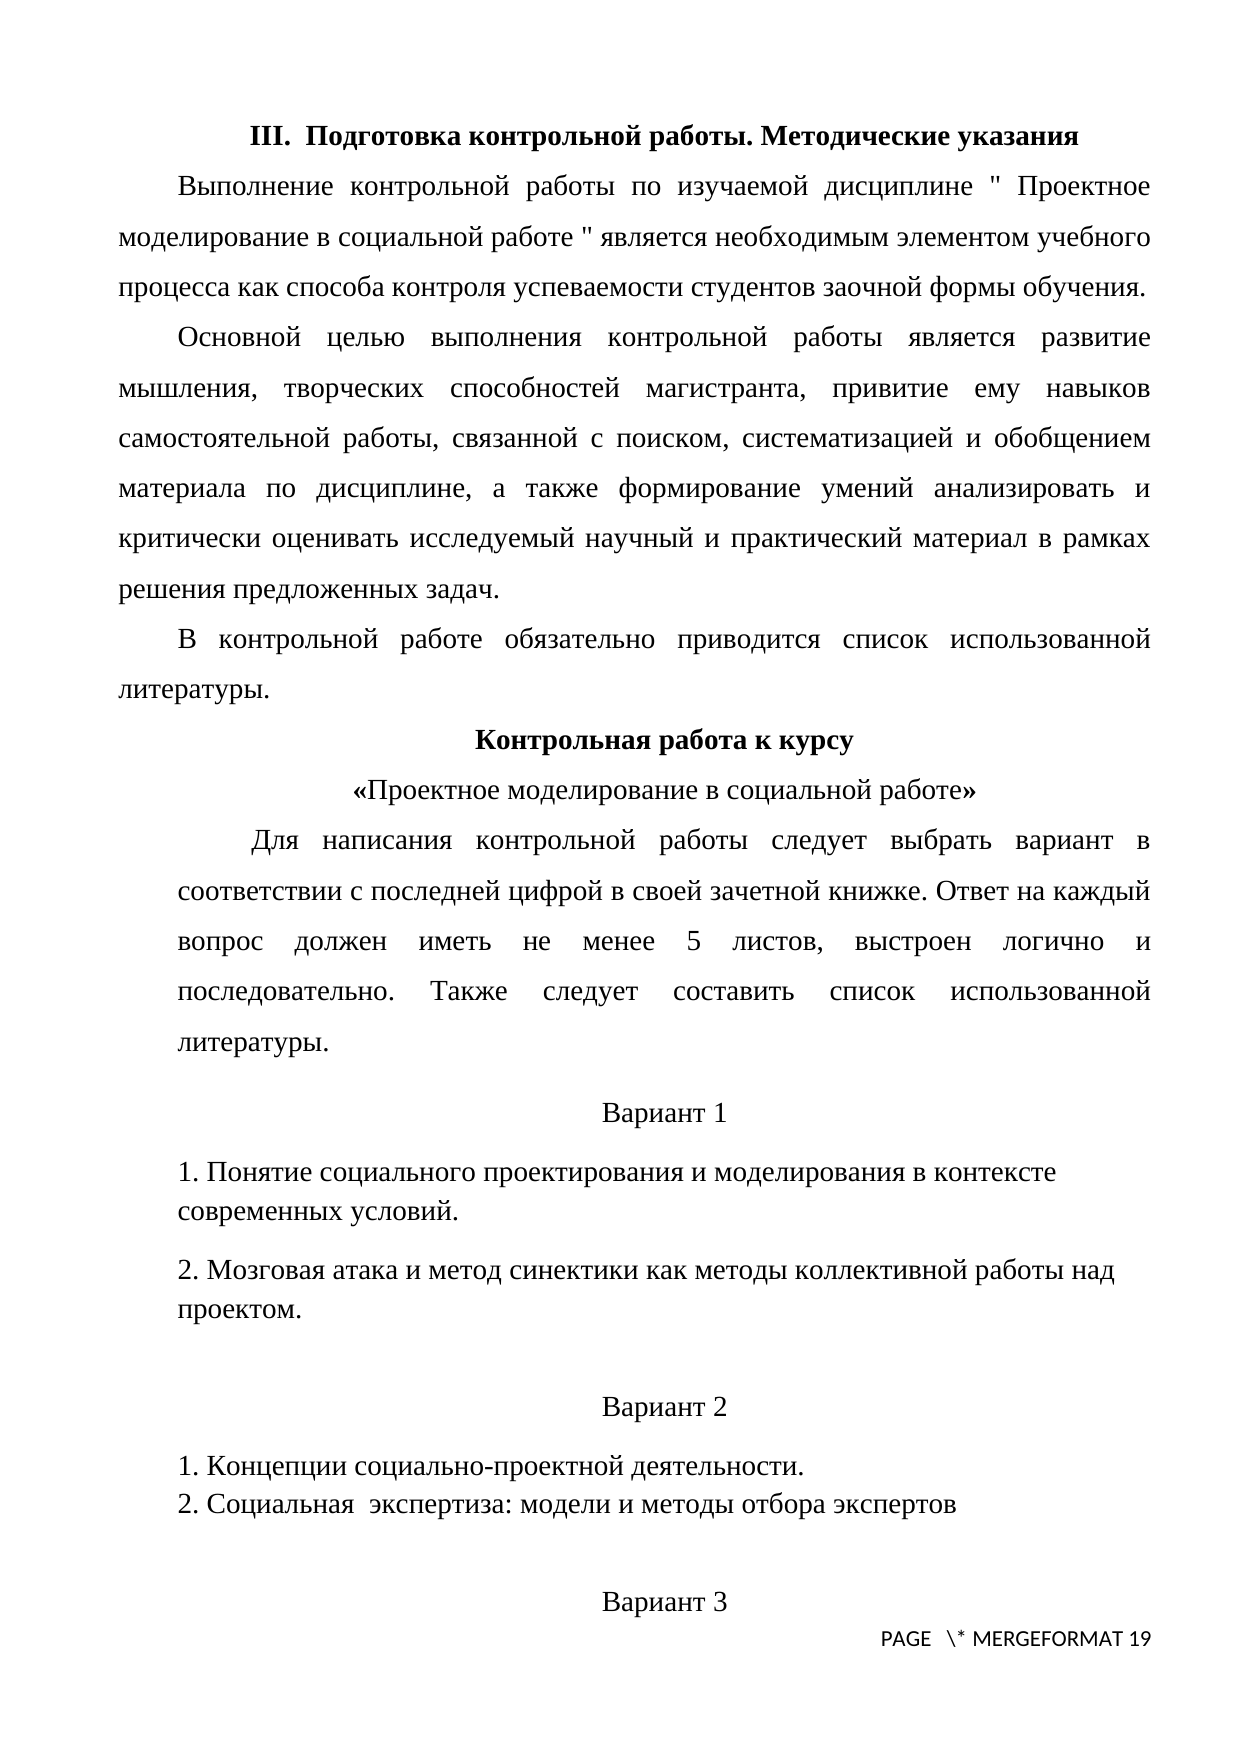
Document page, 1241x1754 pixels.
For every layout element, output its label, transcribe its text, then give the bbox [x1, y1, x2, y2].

text Вариант 1 [177, 1095, 1152, 1128]
text Контрольная работа к курсу [118, 722, 1152, 755]
text 2. Мозговая атака и метод синектики как методы коллективной работы над проектом. [177, 1252, 1152, 1324]
text В контрольной работе обязательно приводится список использованной литературы. [118, 621, 1152, 705]
text 2. Социальная экспертиза: модели и методы отбора экспертов [177, 1487, 1152, 1520]
text Выполнение контрольной работы по изучаемой дисциплине " Проектное моделирование в социальной работе " является необходимым элементом учебного процесса как способа контроля успеваемости студентов заочной формы обучения. [118, 168, 1152, 303]
text Для написания контрольной работы следует выбрать вариант в соответствии с последней цифрой в своей зачетной книжке. Ответ на каждый вопрос должен иметь не менее 5 листов, выстроен логично и последовательно. Также следует составить список использованной литературы. [177, 822, 1152, 1057]
text III. Подготовка контрольной работы. Методические указания [118, 118, 1152, 152]
text Вариант 3 [177, 1584, 1152, 1618]
text 1. Концепции социально-проектной деятельности. [177, 1448, 1152, 1482]
text Вариант 2 [177, 1389, 1152, 1422]
text «Проектное моделирование в социальной работе» [118, 772, 1152, 806]
text 1. Понятие социального проектирования и моделирования в контексте современных условий. [177, 1154, 1152, 1226]
text Основной целью выполнения контрольной работы является развитие мышления, творческих способностей магистранта, привитие ему навыков самостоятельной работы, связанной с поиском, систематизацией и обобщением материала по дисциплине, а также формирование умений анализировать и критически оценивать исследуемый научный и практический материал в рамках решения предложенных задач. [118, 319, 1152, 604]
